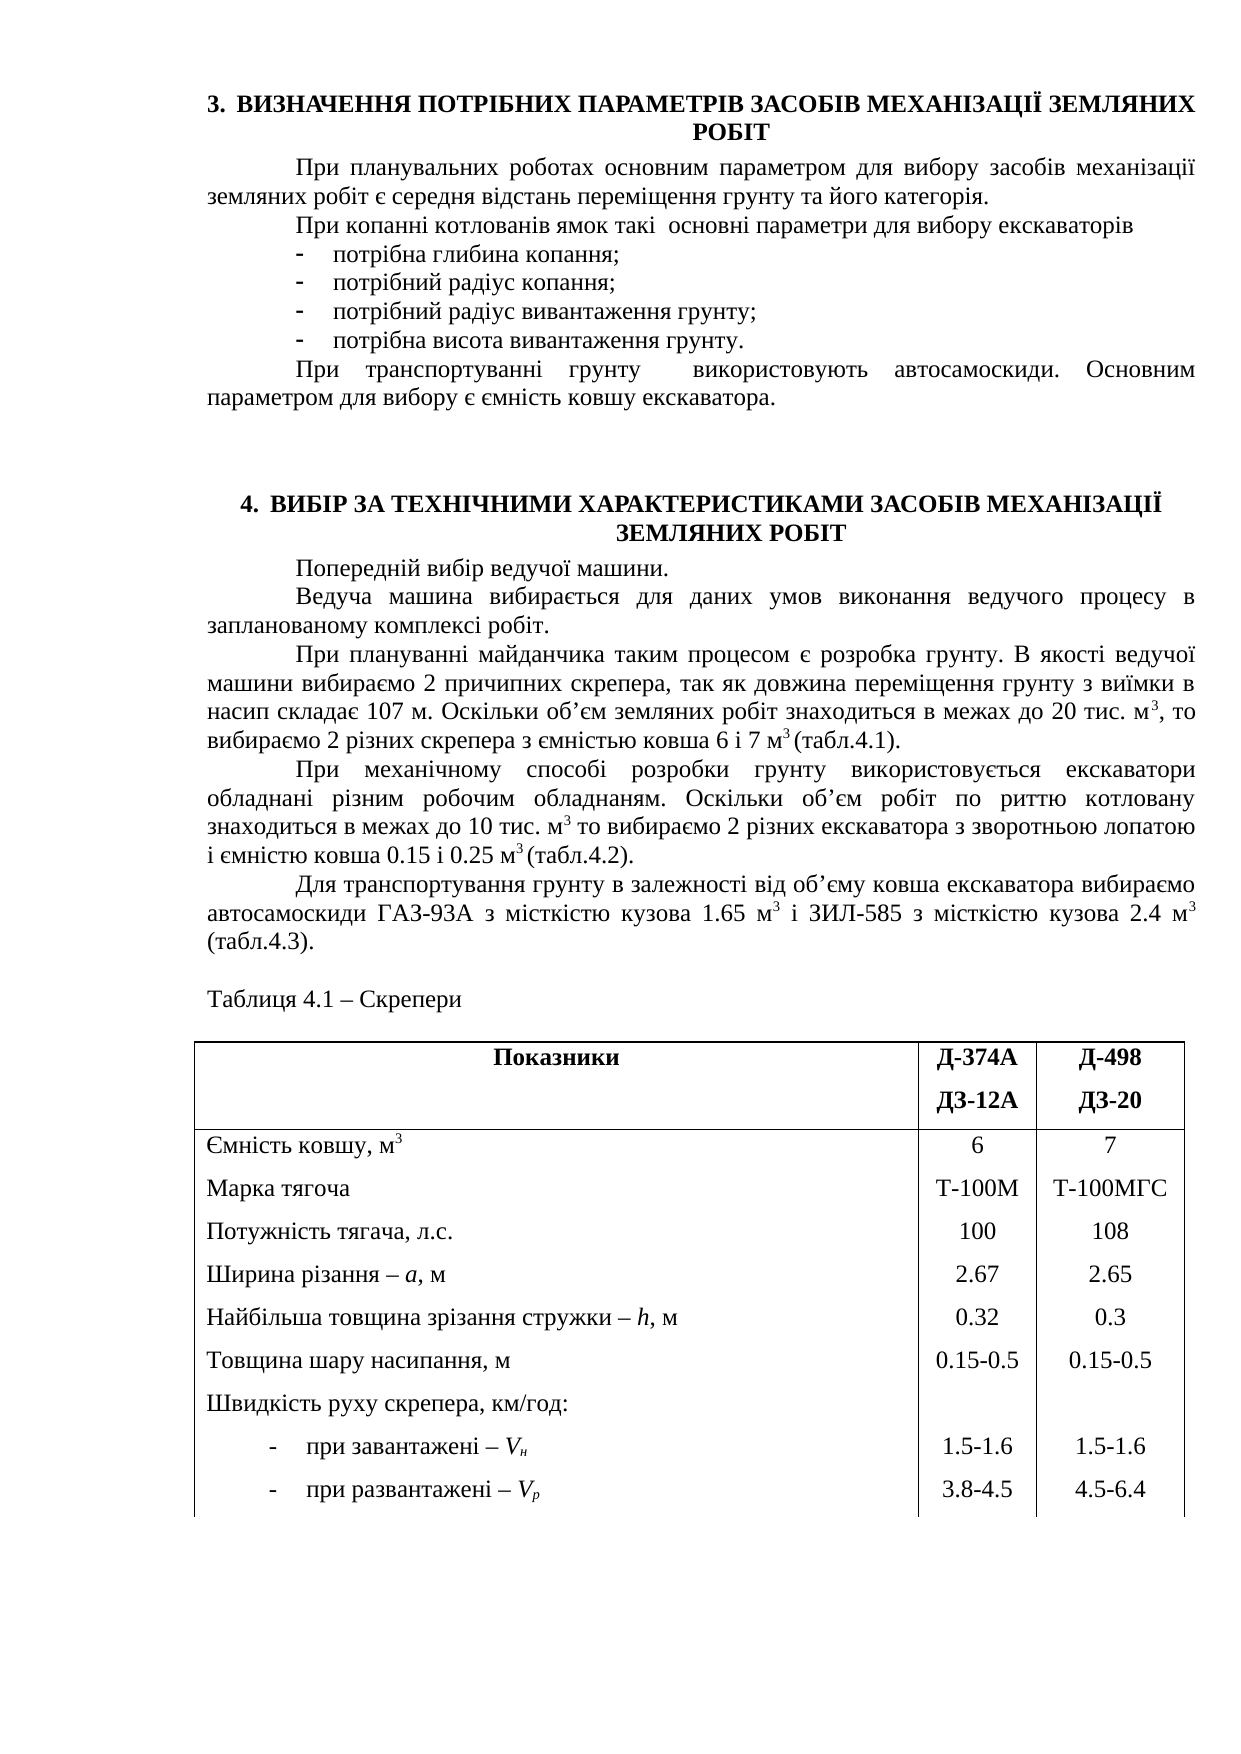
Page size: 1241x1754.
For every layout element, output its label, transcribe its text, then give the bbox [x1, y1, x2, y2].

table_header Д-374А ДЗ-12А [919, 1043, 1036, 1129]
table_cell 2.67 [919, 1259, 1036, 1302]
table_cell 108 [1037, 1216, 1184, 1259]
subtitle ВИБІР ЗА ТЕХНІЧНИМИ ХАРАКТЕРИСТИКАМИ ЗАСОБІВ МЕХАНІЗАЦІЇ ЗЕМЛЯНИХ РОБІТ [207, 489, 1196, 546]
table_cell 100 [919, 1216, 1036, 1259]
table_cell 0.15-0.5 [1037, 1345, 1184, 1388]
table_cell 7 [1037, 1130, 1184, 1173]
table_cell 0.3 [1037, 1302, 1184, 1345]
table_cell Потужність тягача, л.с. [195, 1216, 918, 1259]
table_cell 0.15-0.5 [919, 1345, 1036, 1388]
list потрібна висота вивантаження грунту. [295, 325, 1196, 354]
text При механічному способі розробки грунту використовується екскаватори обладнані різним робочим обладнаням. Оскільки об’єм робіт по риттю котловану знаходиться в межах до 10 тис. м3 то вибираємо 2 різних екскаватора з зворотньою лопатою і ємністю ковша 0.15 і 0.25 м3 (табл.4.2). [207, 754, 1196, 869]
table_cell Ширина різання – a, м [195, 1259, 918, 1302]
subtitle При планувальних роботах основним параметром для вибору засобів механізації земляних робіт є середня відстань переміщення грунту та його категорія. [207, 152, 1196, 210]
list потрібний радіус вивантаження грунту; [295, 296, 1196, 325]
table_cell Марка тягоча [195, 1173, 918, 1216]
table_cell Найбільша товщина зрізання стружки – h, м [195, 1302, 918, 1345]
text Ведуча машина вибирається для даних умов виконання ведучого процесу в запланованому комплексі робіт. [207, 581, 1196, 639]
table_cell Т-100М [919, 1173, 1036, 1216]
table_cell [1037, 1388, 1184, 1517]
table_cell Ємність ковшу, м3 [195, 1130, 918, 1173]
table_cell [919, 1388, 1036, 1517]
table_header Показники [195, 1043, 918, 1129]
list потрібна глибина копання; [295, 239, 1196, 267]
table_cell Товщина шару насипання, м [195, 1345, 918, 1388]
table_cell 2.65 [1037, 1259, 1184, 1302]
table_cell 0.32 [919, 1302, 1036, 1345]
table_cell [195, 1388, 918, 1517]
text При копанні котлованів ямок такі основні параметри для вибору екскаваторів [207, 210, 1196, 239]
table_cell Т-100МГС [1037, 1173, 1184, 1216]
text При плануванні майданчика таким процесом є розробка грунту. В якості ведучої машини вибираємо 2 причипних скрепера, так як довжина переміщення грунту з виїмки в насип складає 107 м. Оскільки об’єм земляних робіт знаходиться в межах до 20 тис. м3, то вибираємо 2 різних скрепера з ємністью ковша 6 і 7 м3 (табл.4.1). [207, 639, 1196, 754]
subtitle ВИЗНАЧЕННЯ ПОТРІБНИХ ПАРАМЕТРІВ ЗАСОБІВ МЕХАНІЗАЦІЇ ЗЕМЛЯНИХ РОБІТ [207, 89, 1196, 146]
table_cell 6 [919, 1130, 1036, 1173]
text Для транспортування грунту в залежності від об’єму ковша екскаватора вибираємо автосамоскиди ГАЗ-93А з місткістю кузова 1.65 м3 і ЗИЛ-585 з місткістю кузова 2.4 м3 (табл.4.3). [207, 869, 1196, 955]
subtitle При транспортуванні грунту використовують автосамоскиди. Основним параметром для вибору є ємність ковшу екскаватора. [207, 354, 1196, 411]
list потрібний радіус копання; [295, 267, 1196, 296]
table_header Д-498 ДЗ-20 [1037, 1043, 1184, 1129]
text Попередній вибір ведучої машини. [207, 553, 1196, 581]
text Таблиця 4.1 – Скрепери [207, 984, 1196, 1013]
